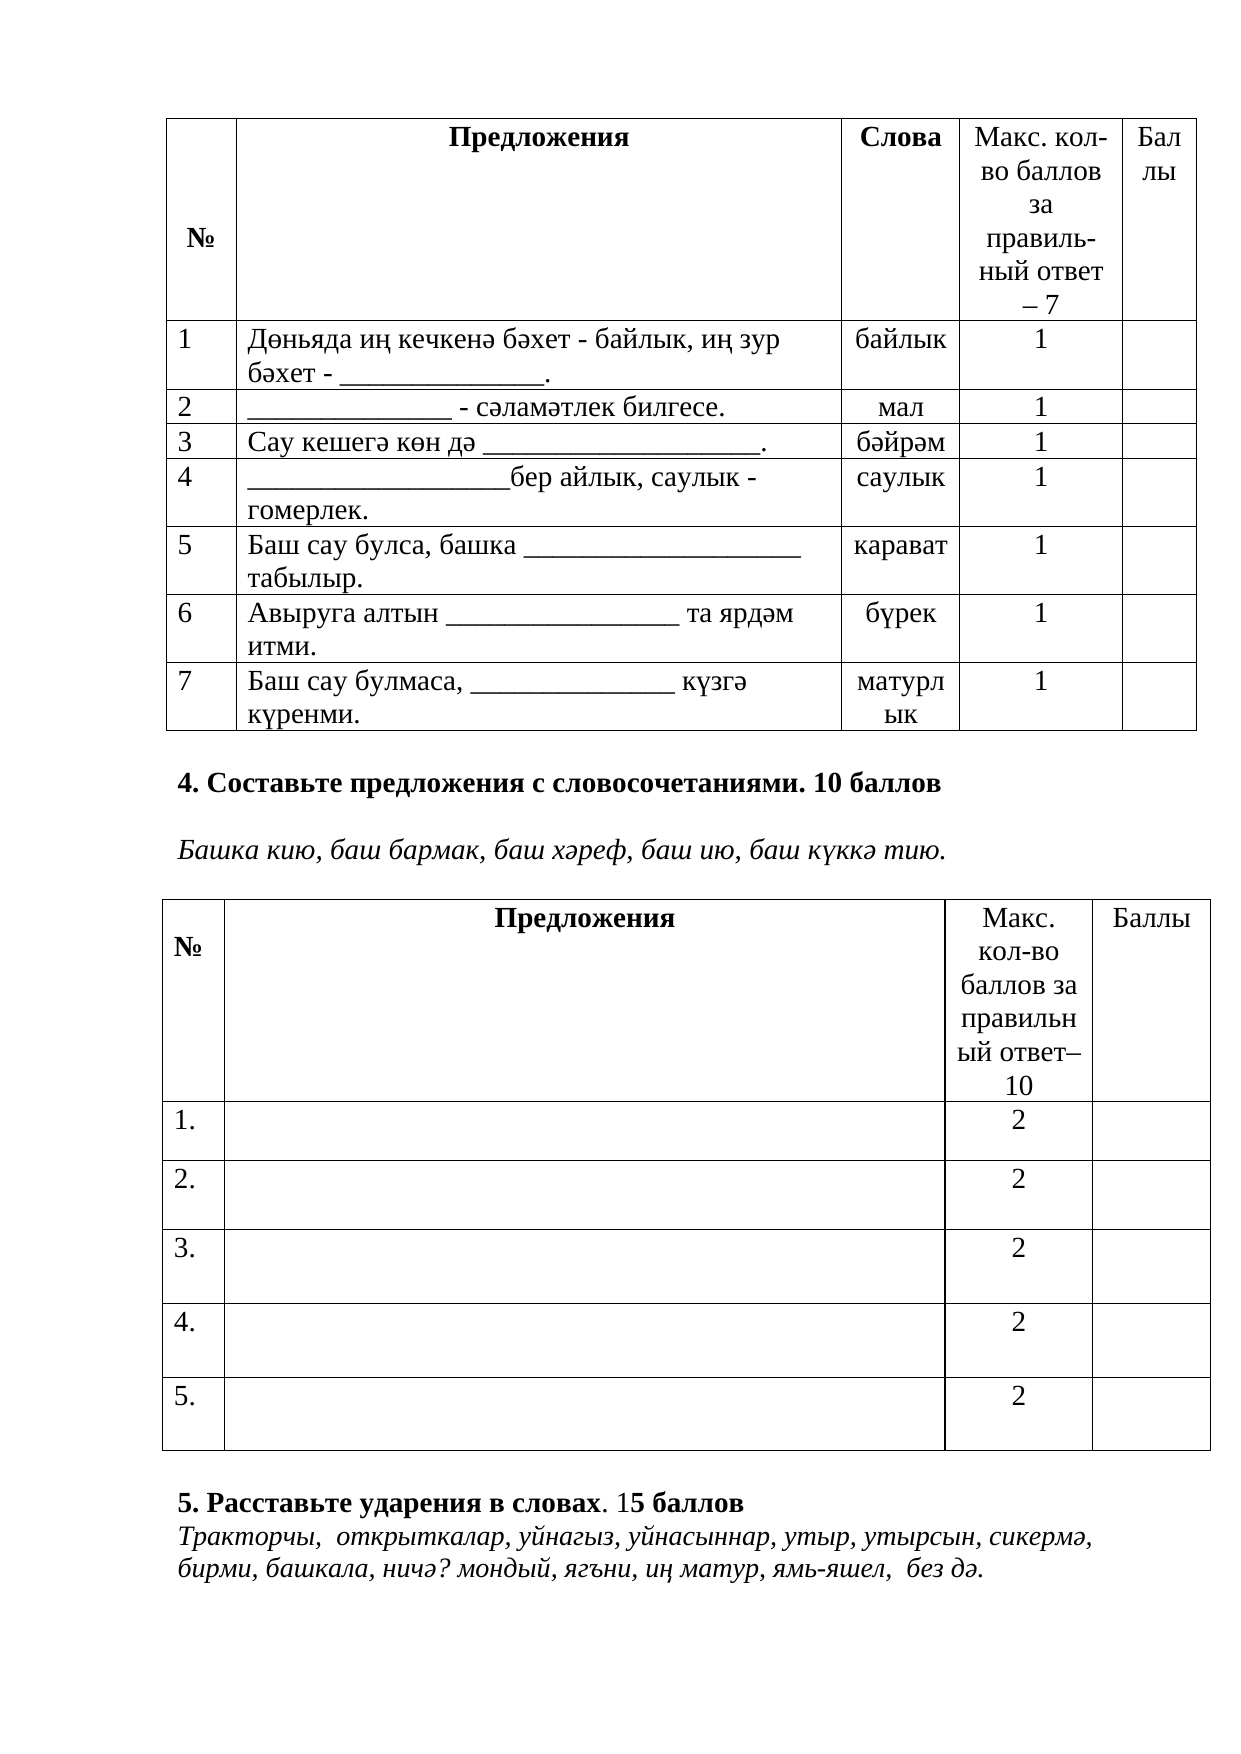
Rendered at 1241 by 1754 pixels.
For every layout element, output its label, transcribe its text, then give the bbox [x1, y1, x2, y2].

table_cell 2 [946, 1102, 1092, 1160]
table_cell ______________ - сәламәтлек билгесе. [237, 390, 841, 423]
table_cell 1 [960, 663, 1122, 730]
table_header Макс. кол-во баллов за правильный ответ– 10 [946, 900, 1092, 1101]
table_cell [1093, 1378, 1210, 1450]
table_cell Авыруга алтын ________________ та ярдәм итми. [237, 595, 841, 662]
table_cell 4. [163, 1304, 224, 1377]
table_cell 2 [946, 1378, 1092, 1450]
table_cell 3 [167, 424, 236, 458]
table_cell байлык [842, 321, 959, 388]
text 5. Расставьте ударения в словах. 15 баллов [177, 1485, 1152, 1518]
table_cell [1093, 1102, 1210, 1160]
table_cell мал [842, 390, 959, 423]
table_cell 2 [946, 1161, 1092, 1229]
table_cell [1093, 1230, 1210, 1303]
table_cell 6 [167, 595, 236, 662]
table_cell 2 [946, 1304, 1092, 1377]
table_cell Баш сау булса, башка ___________________ табылыр. [237, 527, 841, 594]
table_cell [1093, 1161, 1210, 1229]
table_cell [1123, 663, 1196, 730]
table_cell [1123, 527, 1196, 594]
table_cell 5. [163, 1378, 224, 1450]
table_cell Сау кешегә көн дә ___________________. [237, 424, 841, 458]
table_cell [1123, 321, 1196, 388]
table_cell 1 [960, 595, 1122, 662]
table_cell матурлык [842, 663, 959, 730]
table_cell 1 [960, 459, 1122, 526]
table_header Слова [842, 119, 959, 320]
table_cell [225, 1304, 944, 1377]
table_cell [1123, 595, 1196, 662]
text Башка кию, баш бармак, баш хәреф, баш ию, баш күккә тию. [177, 832, 1152, 865]
table_cell 1 [960, 321, 1122, 388]
table_cell карават [842, 527, 959, 594]
table_header № [163, 900, 224, 1101]
table_cell 4 [167, 459, 236, 526]
table_cell 1 [167, 321, 236, 388]
text Тракторчы, открыткалар, уйнагыз, уйнасыннар, утыр, утырсын, сикермә, бирми, башкала, ничә? мондый, ягъни, иң матур, ямь-яшел, без дә. [177, 1518, 1152, 1583]
table_cell [1123, 459, 1196, 526]
table_cell саулык [842, 459, 959, 526]
table_header № [167, 119, 236, 320]
table_cell Дөньяда иң кечкенә бәхет - байлык, иң зур бәхет - ______________. [237, 321, 841, 388]
table_header Предложения [237, 119, 841, 320]
table_header Предложения [225, 900, 944, 1101]
table_cell [225, 1378, 944, 1450]
table_cell 7 [167, 663, 236, 730]
table_header Баллы [1123, 119, 1196, 320]
table_header Макс. кол-во баллов за правиль-ный ответ – 7 [960, 119, 1122, 320]
table_cell 5 [167, 527, 236, 594]
table_cell 1 [960, 390, 1122, 423]
table_header Баллы [1093, 900, 1210, 1101]
table_cell [1123, 390, 1196, 423]
table_cell 1. [163, 1102, 224, 1160]
table_cell 1 [960, 527, 1122, 594]
table_cell [225, 1230, 944, 1303]
table_cell 1 [960, 424, 1122, 458]
table_cell __________________бер айлык, саулык -гомерлек. [237, 459, 841, 526]
table_cell 2 [946, 1230, 1092, 1303]
table_cell бүрек [842, 595, 959, 662]
text 4. Составьте предложения с словосочетаниями. 10 баллов [177, 765, 1152, 798]
table_cell 3. [163, 1230, 224, 1303]
table_cell бәйрәм [842, 424, 959, 458]
table_cell [225, 1161, 944, 1229]
table_cell [1093, 1304, 1210, 1377]
table_cell [225, 1102, 944, 1160]
table_cell [1123, 424, 1196, 458]
table_cell Баш сау булмаса, ______________ күзгә күренми. [237, 663, 841, 730]
table_cell 2 [167, 390, 236, 423]
table_cell 2. [163, 1161, 224, 1229]
